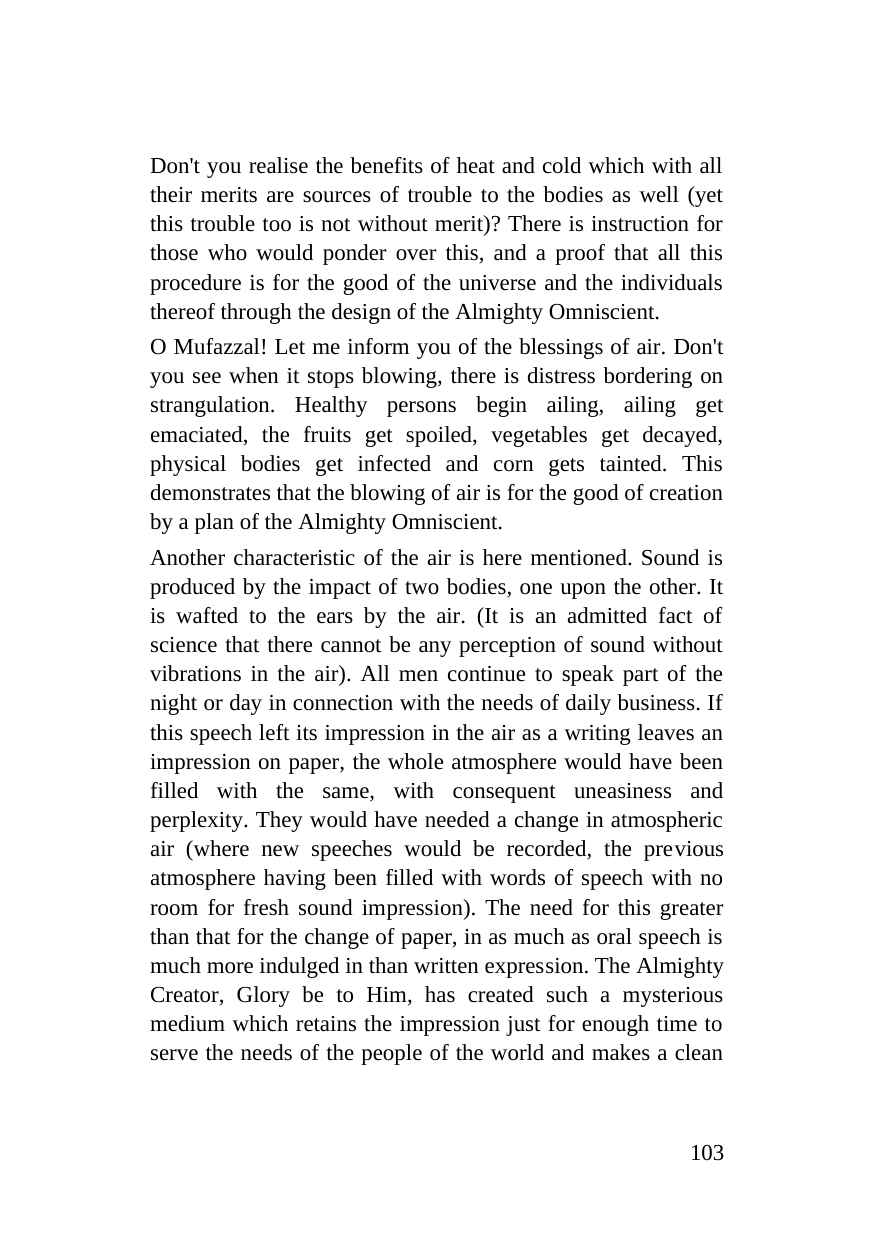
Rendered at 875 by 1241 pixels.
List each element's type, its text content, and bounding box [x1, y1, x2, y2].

text Don't you realise the benefits of heat and cold which with all their merits are sources of trouble to the bodies as well (yet this trouble too is not without merit)? There is instruction for those who would ponder over this, and a proof that all this procedure is for the good of the universe and the individuals thereof through the design of the Almighty Omniscient. [150, 150, 724, 325]
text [150, 542, 724, 1067]
text O Mufazzal! Let me inform you of the blessings of air. Don't you see when it stops blowing, there is distress bordering on strangulation. Healthy persons begin ailing, ailing get emaciated, the fruits get spoiled, vegetables get decayed, physical bodies get infected and corn gets tainted. This demonstrates that the blowing of air is for the good of creation by a plan of the Almighty Omniscient. [150, 331, 724, 535]
